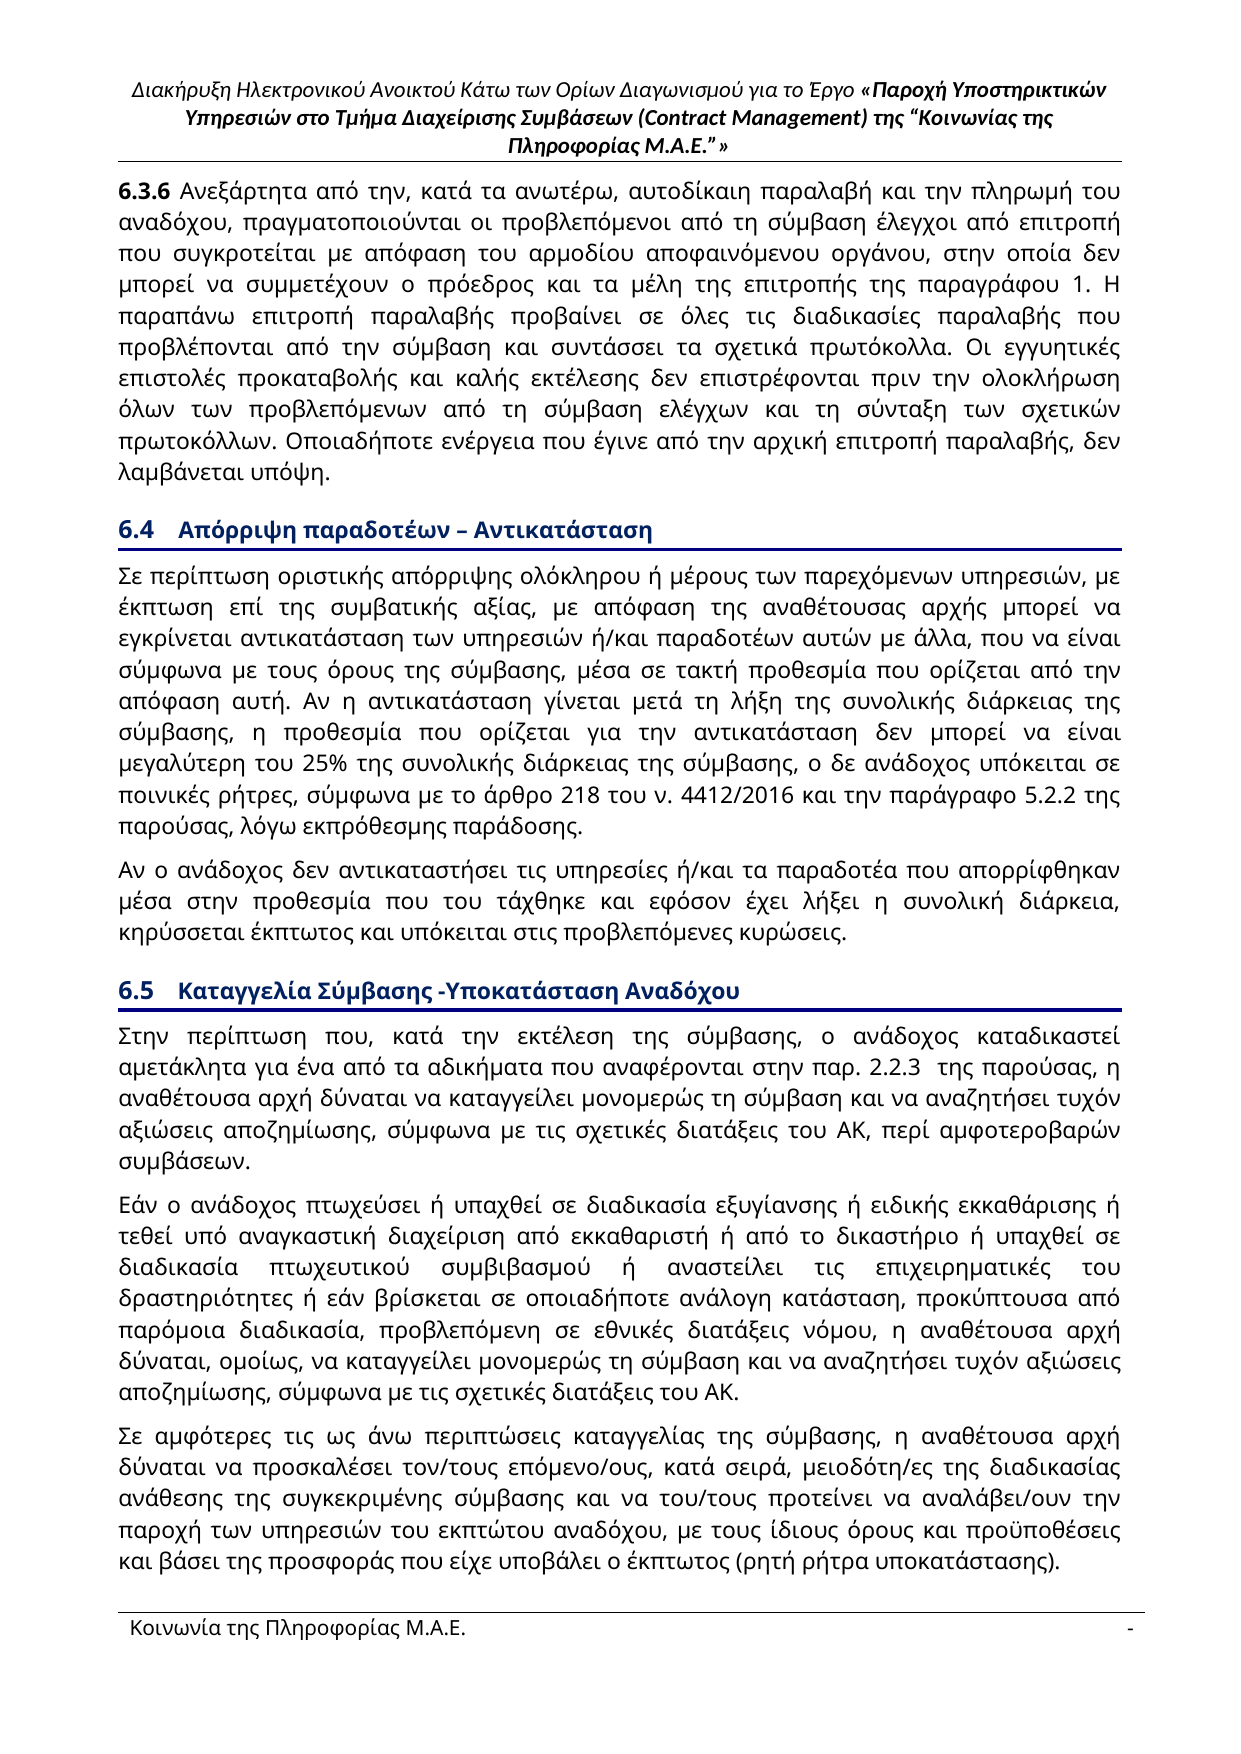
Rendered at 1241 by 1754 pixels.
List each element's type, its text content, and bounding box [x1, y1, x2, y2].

text Σε αμφότερες τις ως άνω περιπτώσεις καταγγελίας της σύμβασης, η αναθέτουσα αρχή δύναται να προσκαλέσει τον/τους επόμενο/ους, κατά σειρά, μειοδότη/ες της διαδικασίας ανάθεσης της συγκεκριμένης σύμβασης και να του/τους προτείνει να αναλάβει/ουν την παροχή των υπηρεσιών του εκπτώτου αναδόχου, με τους ίδιους όρους και προϋποθέσεις και βάσει της προσφοράς που είχε υποβάλει ο έκπτωτος (ρητή ρήτρα υποκατάστασης). [118, 1420, 1122, 1576]
text Στην περίπτωση που, κατά την εκτέλεση της σύμβασης, ο ανάδοχος καταδικαστεί αμετάκλητα για ένα από τα αδικήματα που αναφέρονται στην παρ. 2.2.3 της παρούσας, η αναθέτουσα αρχή δύναται να καταγγείλει μονομερώς τη σύμβαση και να αναζητήσει τυχόν αξιώσεις αποζημίωσης, σύμφωνα με τις σχετικές διατάξεις του ΑΚ, περί αμφοτεροβαρών συμβάσεων. [118, 1020, 1122, 1176]
text Σε περίπτωση οριστικής απόρριψης ολόκληρου ή μέρους των παρεχόμενων υπηρεσιών, με έκπτωση επί της συμβατικής αξίας, με απόφαση της αναθέτουσας αρχής μπορεί να εγκρίνεται αντικατάσταση των υπηρεσιών ή/και παραδοτέων αυτών με άλλα, που να είναι σύμφωνα με τους όρους της σύμβασης, μέσα σε τακτή προθεσμία που ορίζεται από την απόφαση αυτή. Αν η αντικατάσταση γίνεται μετά τη λήξη της συνολικής διάρκειας της σύμβασης, η προθεσμία που ορίζεται για την αντικατάσταση δεν μπορεί να είναι μεγαλύτερη του 25% της συνολικής διάρκειας της σύμβασης, ο δε ανάδοχος υπόκειται σε ποινικές ρήτρες, σύμφωνα με το άρθρο 218 του ν. 4412/2016 και την παράγραφο 5.2.2 της παρούσας, λόγω εκπρόθεσμης παράδοσης. [118, 560, 1122, 841]
subtitle Απόρριψη παραδοτέων – Αντικατάσταση [118, 512, 1122, 548]
text 6.3.6 Ανεξάρτητα από την, κατά τα ανωτέρω, αυτοδίκαιη παραλαβή και την πληρωμή του αναδόχου, πραγματοποιούνται οι προβλεπόμενοι από τη σύμβαση έλεγχοι από επιτροπή που συγκροτείται με απόφαση του αρμοδίου αποφαινόμενου οργάνου, στην οποία δεν μπορεί να συμμετέχουν ο πρόεδρος και τα μέλη της επιτροπής της παραγράφου 1. Η παραπάνω επιτροπή παραλαβής προβαίνει σε όλες τις διαδικασίες παραλαβής που προβλέπονται από την σύμβαση και συντάσσει τα σχετικά πρωτόκολλα. Οι εγγυητικές επιστολές προκαταβολής και καλής εκτέλεσης δεν επιστρέφονται πριν την ολοκλήρωση όλων των προβλεπόμενων από τη σύμβαση ελέγχων και τη σύνταξη των σχετικών πρωτοκόλλων. Οποιαδήποτε ενέργεια που έγινε από την αρχική επιτροπή παραλαβής, δεν λαμβάνεται υπόψη. [118, 175, 1122, 487]
text Εάν ο ανάδοχος πτωχεύσει ή υπαχθεί σε διαδικασία εξυγίανσης ή ειδικής εκκαθάρισης ή τεθεί υπό αναγκαστική διαχείριση από εκκαθαριστή ή από το δικαστήριο ή υπαχθεί σε διαδικασία πτωχευτικού συμβιβασμού ή αναστείλει τις επιχειρηματικές του δραστηριότητες ή εάν βρίσκεται σε οποιαδήποτε ανάλογη κατάσταση, προκύπτουσα από παρόμοια διαδικασία, προβλεπόμενη σε εθνικές διατάξεις νόμου, η αναθέτουσα αρχή δύναται, ομοίως, να καταγγείλει μονομερώς τη σύμβαση και να αναζητήσει τυχόν αξιώσεις αποζημίωσης, σύμφωνα με τις σχετικές διατάξεις του ΑΚ. [118, 1189, 1122, 1407]
text Αν ο ανάδοχος δεν αντικαταστήσει τις υπηρεσίες ή/και τα παραδοτέα που απορρίφθηκαν μέσα στην προθεσμία που του τάχθηκε και εφόσον έχει λήξει η συνολική διάρκεια, κηρύσσεται έκπτωτος και υπόκειται στις προβλεπόμενες κυρώσεις. [118, 853, 1122, 947]
subtitle Καταγγελία Σύμβασης -Υποκατάσταση Αναδόχου [118, 972, 1122, 1008]
